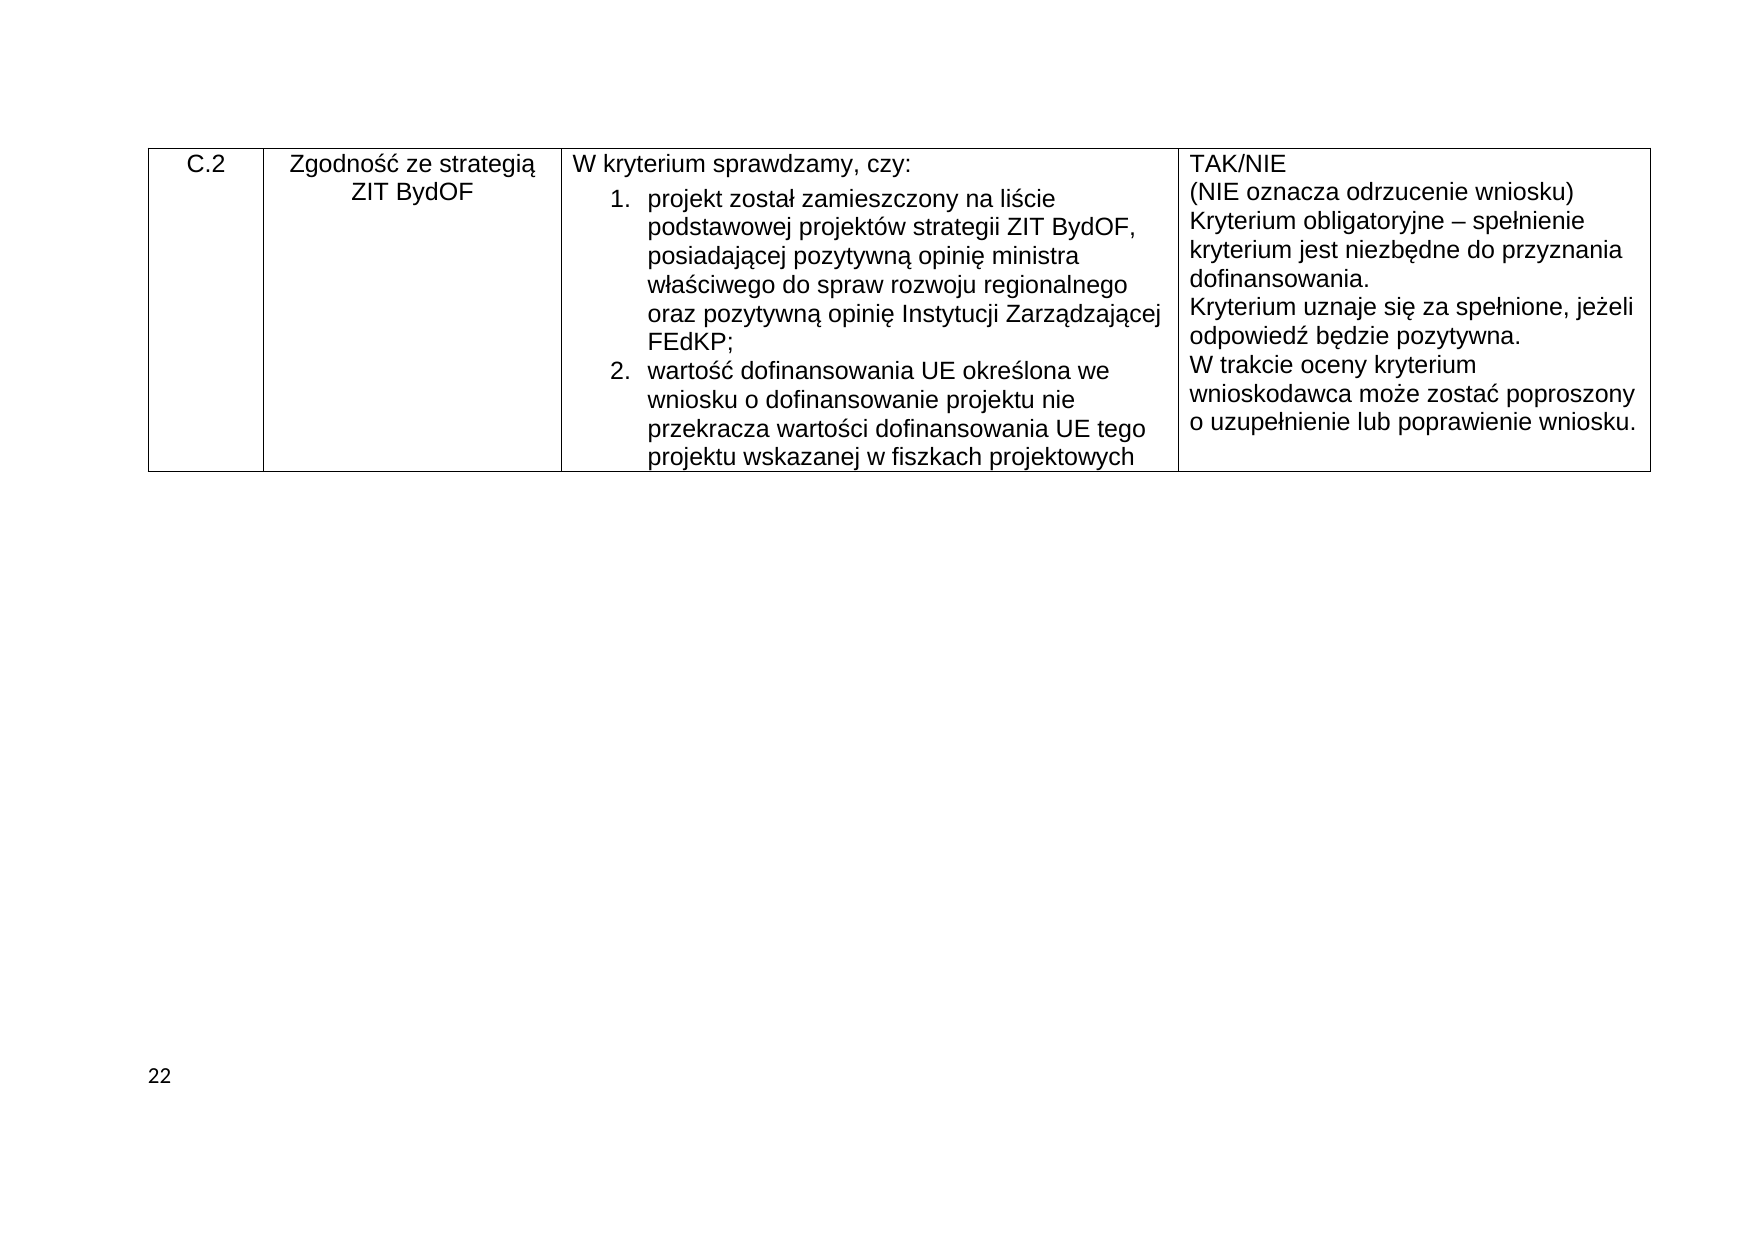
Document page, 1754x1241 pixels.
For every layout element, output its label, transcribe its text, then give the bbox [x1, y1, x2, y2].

table_cell Zgodność ze strategią ZIT BydOF [264, 149, 561, 471]
table_cell TAK/NIE (NIE oznacza odrzucenie wniosku) Kryterium obligatoryjne – spełnienie kryterium jest niezbędne do przyznania dofinansowania. Kryterium uznaje się za spełnione, jeżeli odpowiedź będzie pozytywna. W trakcie oceny kryterium wnioskodawca może zostać poproszony o uzupełnienie lub poprawienie wniosku. [1179, 149, 1650, 471]
table_cell C.2 [149, 149, 263, 471]
table_cell W kryterium sprawdzamy, czy: projekt został zamieszczony na liście podstawowej projektów strategii ZIT BydOF, posiadającej pozytywną opinię ministra właściwego do spraw rozwoju regionalnego oraz pozytywną opinię Instytucji Zarządzającej FEdKP; wartość dofinansowania UE określona we wniosku o dofinansowanie projektu nie przekracza wartości dofinansowania UE tego projektu wskazanej w fiszkach projektowych stanowiących załącznik do porozumienia terytorialnego; we wniosku o dofinansowanie projektu zachowano wartości wskaźników programowych wskazane w fiszkach projektowych stanowiących załącznik do porozumienia terytorialnego. W przypadku, gdy strategia ZIT BydOF została pozytywnie zaopiniowana przez ministra właściwego do spraw rozwoju regionalnego i Instytucję Zarządzającą, ale planowana jest jej aktualizacja, polegająca na wprowadzeniu projektu wskazanego w Porozumieniu Terytorialnym, ale nieujętego na liście podstawowej w strategii, wnioskodawca zobowiązany jest załączyć do wniosku o dofinansowanie projektu oświadczenie organu lub podmiotu odpowiedzialnego za przygotowanie strategii ZIT BydOF potwierdzające, że projekt zostanie zamieszczony na liście podstawowej projektów w strategii ZIT BydOF. Kryterium jest weryfikowane w oparciu o wniosek o dofinansowanie projektu, strategię ZIT BydOF lub oświadczenie organu lub podmiotu odpowiedzialnego za przygotowanie strategii ZIT BydOF oraz porozumienie terytorialne. [562, 149, 1178, 471]
